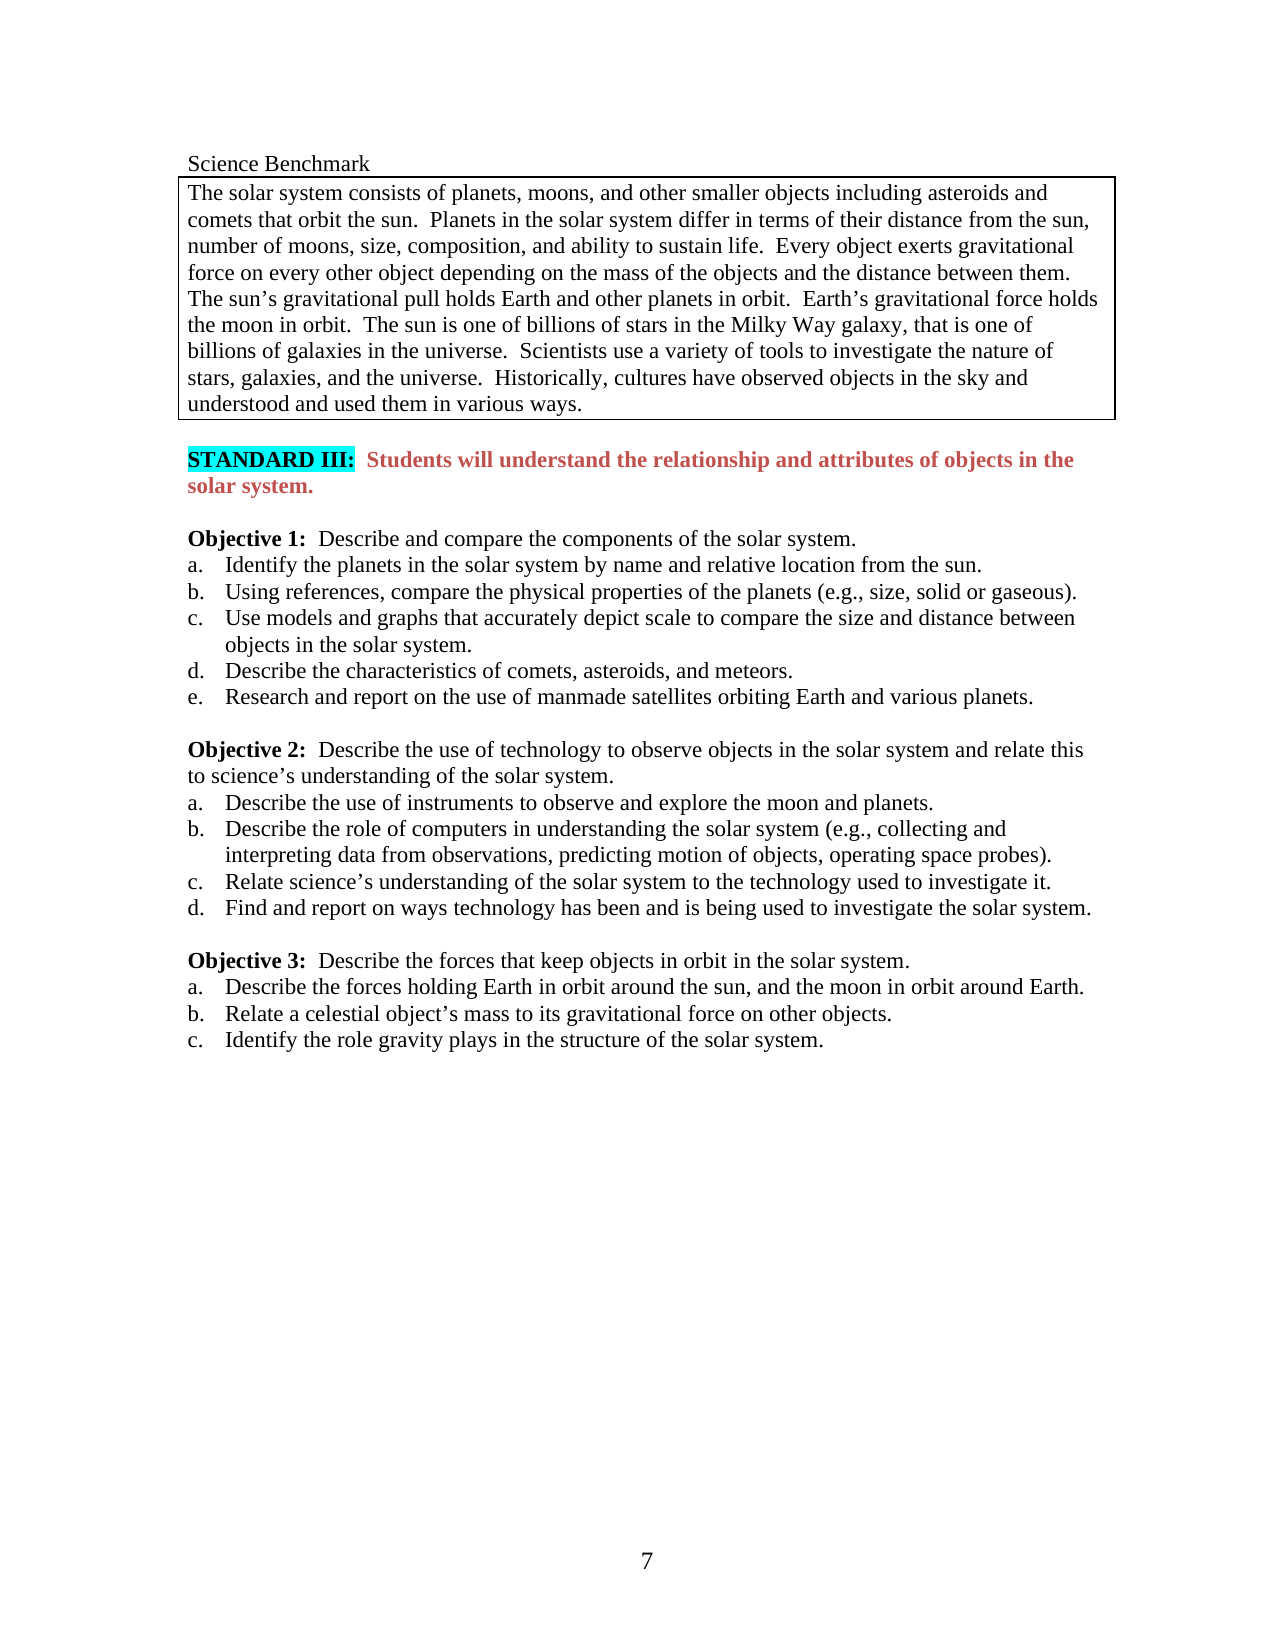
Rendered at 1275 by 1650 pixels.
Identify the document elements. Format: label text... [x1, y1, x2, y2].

text Objective 2: Describe the use of technology to observe objects in the solar system and relate this to science’s understanding of the solar system. [187, 736, 1106, 789]
list Use models and graphs that accurately depict scale to compare the size and distance between objects in the solar system. [187, 604, 1106, 657]
list Describe the role of computers in understanding the solar system (e.g., collecting and interpreting data from observations, predicting motion of objects, operating space probes). [187, 815, 1106, 868]
text Objective 1: Describe and compare the components of the solar system. [187, 525, 1106, 552]
list Relate science’s understanding of the solar system to the technology used to investigate it. [187, 868, 1106, 894]
list Describe the forces holding Earth in orbit around the sun, and the moon in orbit around Earth. [187, 973, 1106, 999]
list Identify the role gravity plays in the structure of the solar system. [187, 1026, 1106, 1052]
text The solar system consists of planets, moons, and other smaller objects including asteroids and comets that orbit the sun. Planets in the solar system differ in terms of their distance from the sun, number of moons, size, composition, and ability to sustain life. Every object exerts gravitational force on every other object depending on the mass of the objects and the distance between them. The sun’s gravitational pull holds Earth and other planets in orbit. Earth’s gravitational force holds the moon in orbit. The sun is one of billions of stars in the Milky Way galaxy, that is one of billions of galaxies in the universe. Scientists use a variety of tools to investigate the nature of stars, galaxies, and the universe. Historically, cultures have observed objects in the sky and understood and used them in various ways. [179, 178, 1114, 419]
list Identify the planets in the solar system by name and relative location from the sun. [187, 552, 1106, 578]
text Science Benchmark [187, 150, 1106, 176]
list Describe the use of instruments to observe and explore the moon and planets. [187, 789, 1106, 815]
list Relate a celestial object’s mass to its gravitational force on other objects. [187, 999, 1106, 1026]
text Objective 3: Describe the forces that keep objects in orbit in the solar system. [187, 947, 1106, 973]
list Describe the characteristics of comets, asteroids, and meteors. [187, 657, 1106, 683]
list Research and report on the use of manmade satellites orbiting Earth and various planets. [187, 683, 1106, 710]
list Find and report on ways technology has been and is being used to investigate the solar system. [187, 894, 1106, 921]
list Using references, compare the physical properties of the planets (e.g., size, solid or gaseous). [187, 578, 1106, 604]
text STANDARD III: Students will understand the relationship and attributes of objects in the solar system. [187, 446, 1106, 499]
